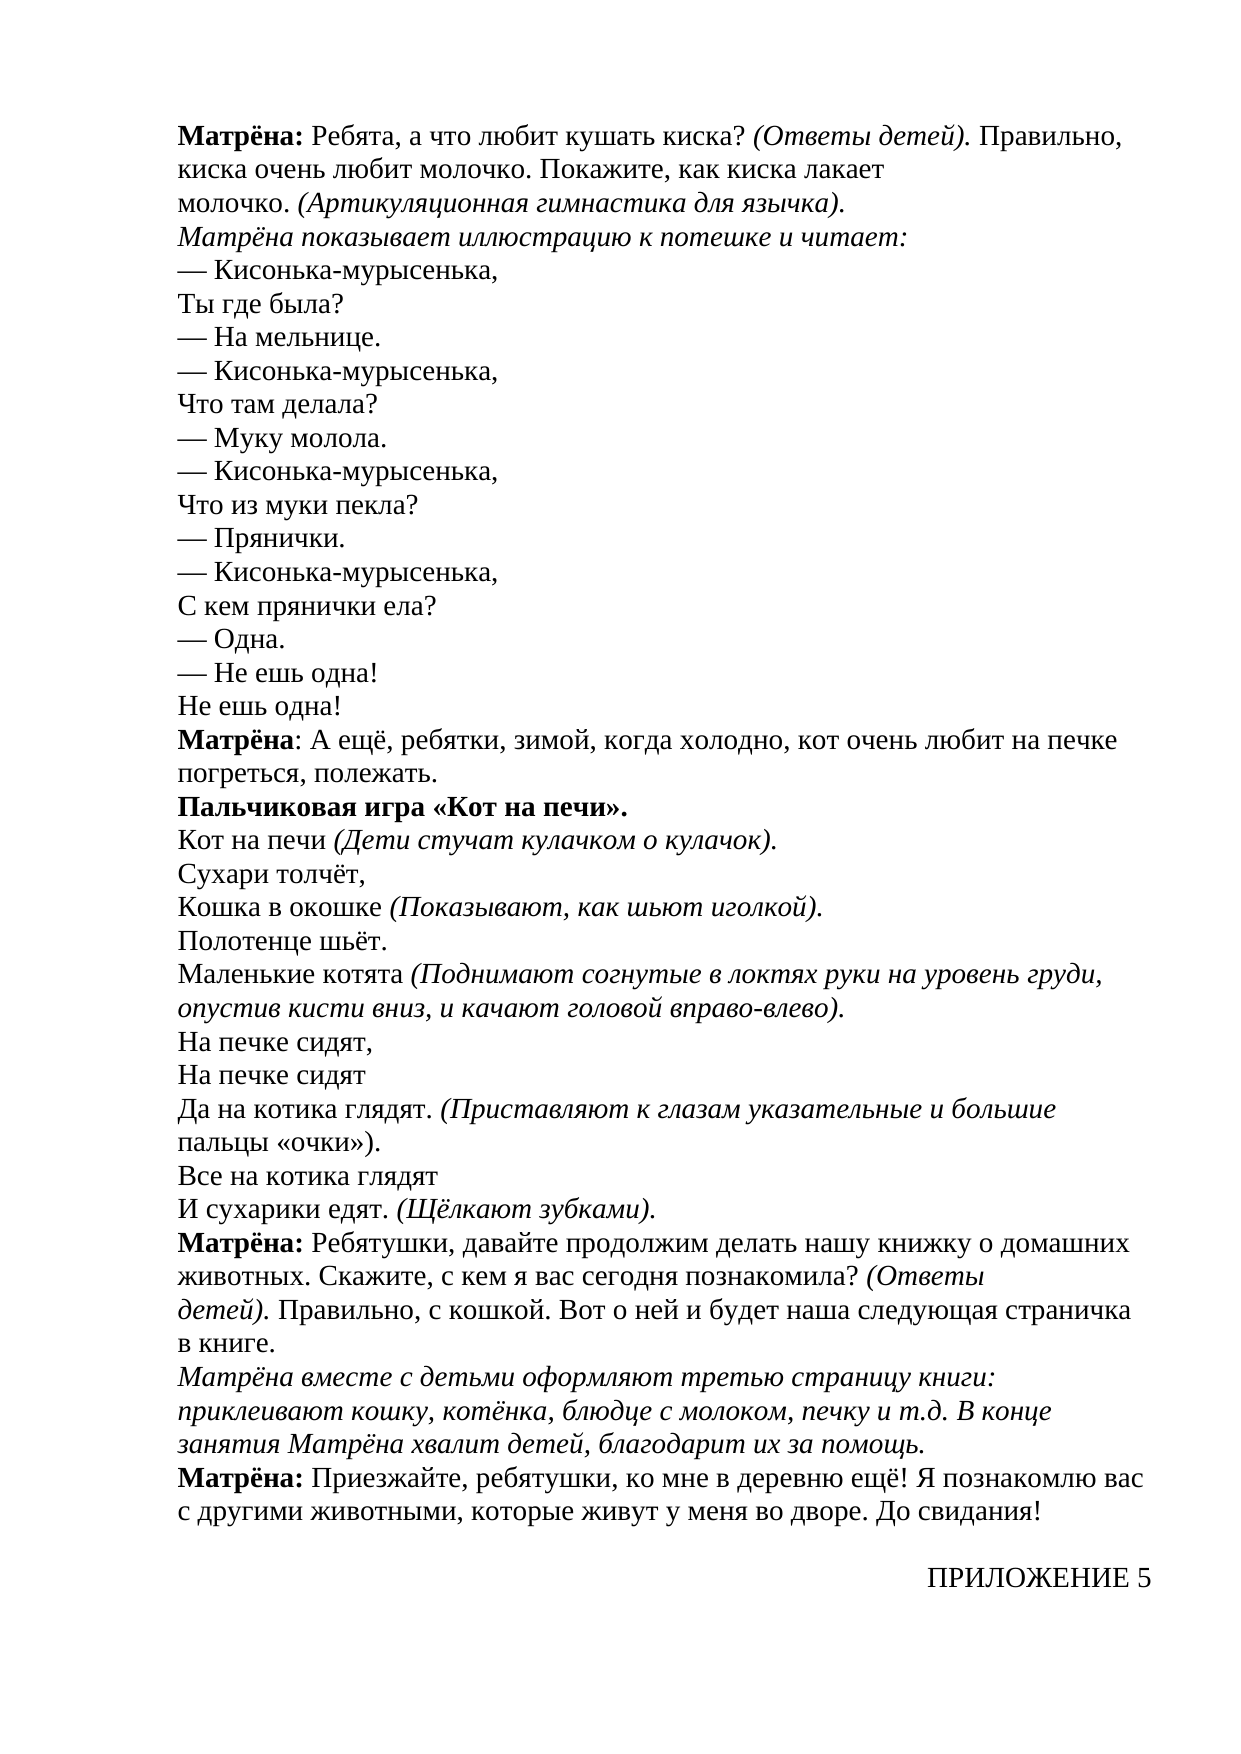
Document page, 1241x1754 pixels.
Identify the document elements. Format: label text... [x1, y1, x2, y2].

text — Кисонька-мурысенька, [177, 353, 1152, 386]
text И сухарики едят. (Щёлкают зубками). [177, 1191, 1152, 1225]
text Что там делала? [177, 386, 1152, 420]
text Кошка в окошке (Показывают, как шьют иголкой). [177, 889, 1152, 923]
text С кем прянички ела? [177, 588, 1152, 621]
text Матрёна показывает иллюстрацию к потешке и читает: [177, 219, 1152, 252]
text Маленькие котята (Поднимают согнутые в локтях руки на уровень груди, опустив кисти вниз, и качают головой вправо-влево). [177, 957, 1152, 1024]
text — Кисонька-мурысенька, [177, 554, 1152, 588]
text — Муку молола. [177, 420, 1152, 453]
text Матрёна вместе с детьми оформляют третью страницу книги: приклеивают кошку, котёнка, блюдце с молоком, печку и т.д. В конце занятия Матрёна хвалит детей, благодарит их за помощь. [177, 1359, 1152, 1460]
text Матрёна: Приезжайте, ребятушки, ко мне в деревню ещё! Я познакомлю вас с другими животными, которые живут у меня во дворе. До свидания! [177, 1460, 1152, 1527]
text — Прянички. [177, 521, 1152, 554]
text — Одна. [177, 621, 1152, 655]
text Полотенце шьёт. [177, 923, 1152, 957]
text Матрёна: А ещё, ребятки, зимой, когда холодно, кот очень любит на печке погреться, полежать. [177, 722, 1152, 789]
text Кот на печи (Дети стучат кулачком о кулачок). [177, 822, 1152, 856]
text На печке сидят, [177, 1024, 1152, 1057]
text — Не ешь одна! [177, 655, 1152, 688]
text — Кисонька-мурысенька, [177, 252, 1152, 286]
text Пальчиковая игра «Кот на печи». [177, 789, 1152, 822]
text Да на котика глядят. (Приставляют к глазам указательные и большие пальцы «очки»). [177, 1091, 1152, 1158]
text На печке сидят [177, 1057, 1152, 1091]
text Что из муки пекла? [177, 487, 1152, 521]
text — Кисонька-мурысенька, [177, 453, 1152, 487]
text Матрёна: Ребятушки, давайте продолжим делать нашу книжку о домашних животных. Скажите, с кем я вас сегодня познакомила? (Ответы детей). Правильно, с кошкой. Вот о ней и будет наша следующая страничка в книге. [177, 1225, 1152, 1359]
text Матрёна: Ребята, а что любит кушать киска? (Ответы детей). Правильно, киска очень любит молочко. Покажите, как киска лакает молочко. (Артикуляционная гимнастика для язычка). [177, 118, 1152, 219]
text — На мельнице. [177, 319, 1152, 353]
text Ты где была? [177, 286, 1152, 319]
text Все на котика глядят [177, 1158, 1152, 1191]
text Не ешь одна! [177, 688, 1152, 722]
text Сухари толчёт, [177, 856, 1152, 889]
text ПРИЛОЖЕНИЕ 5 [177, 1560, 1152, 1594]
